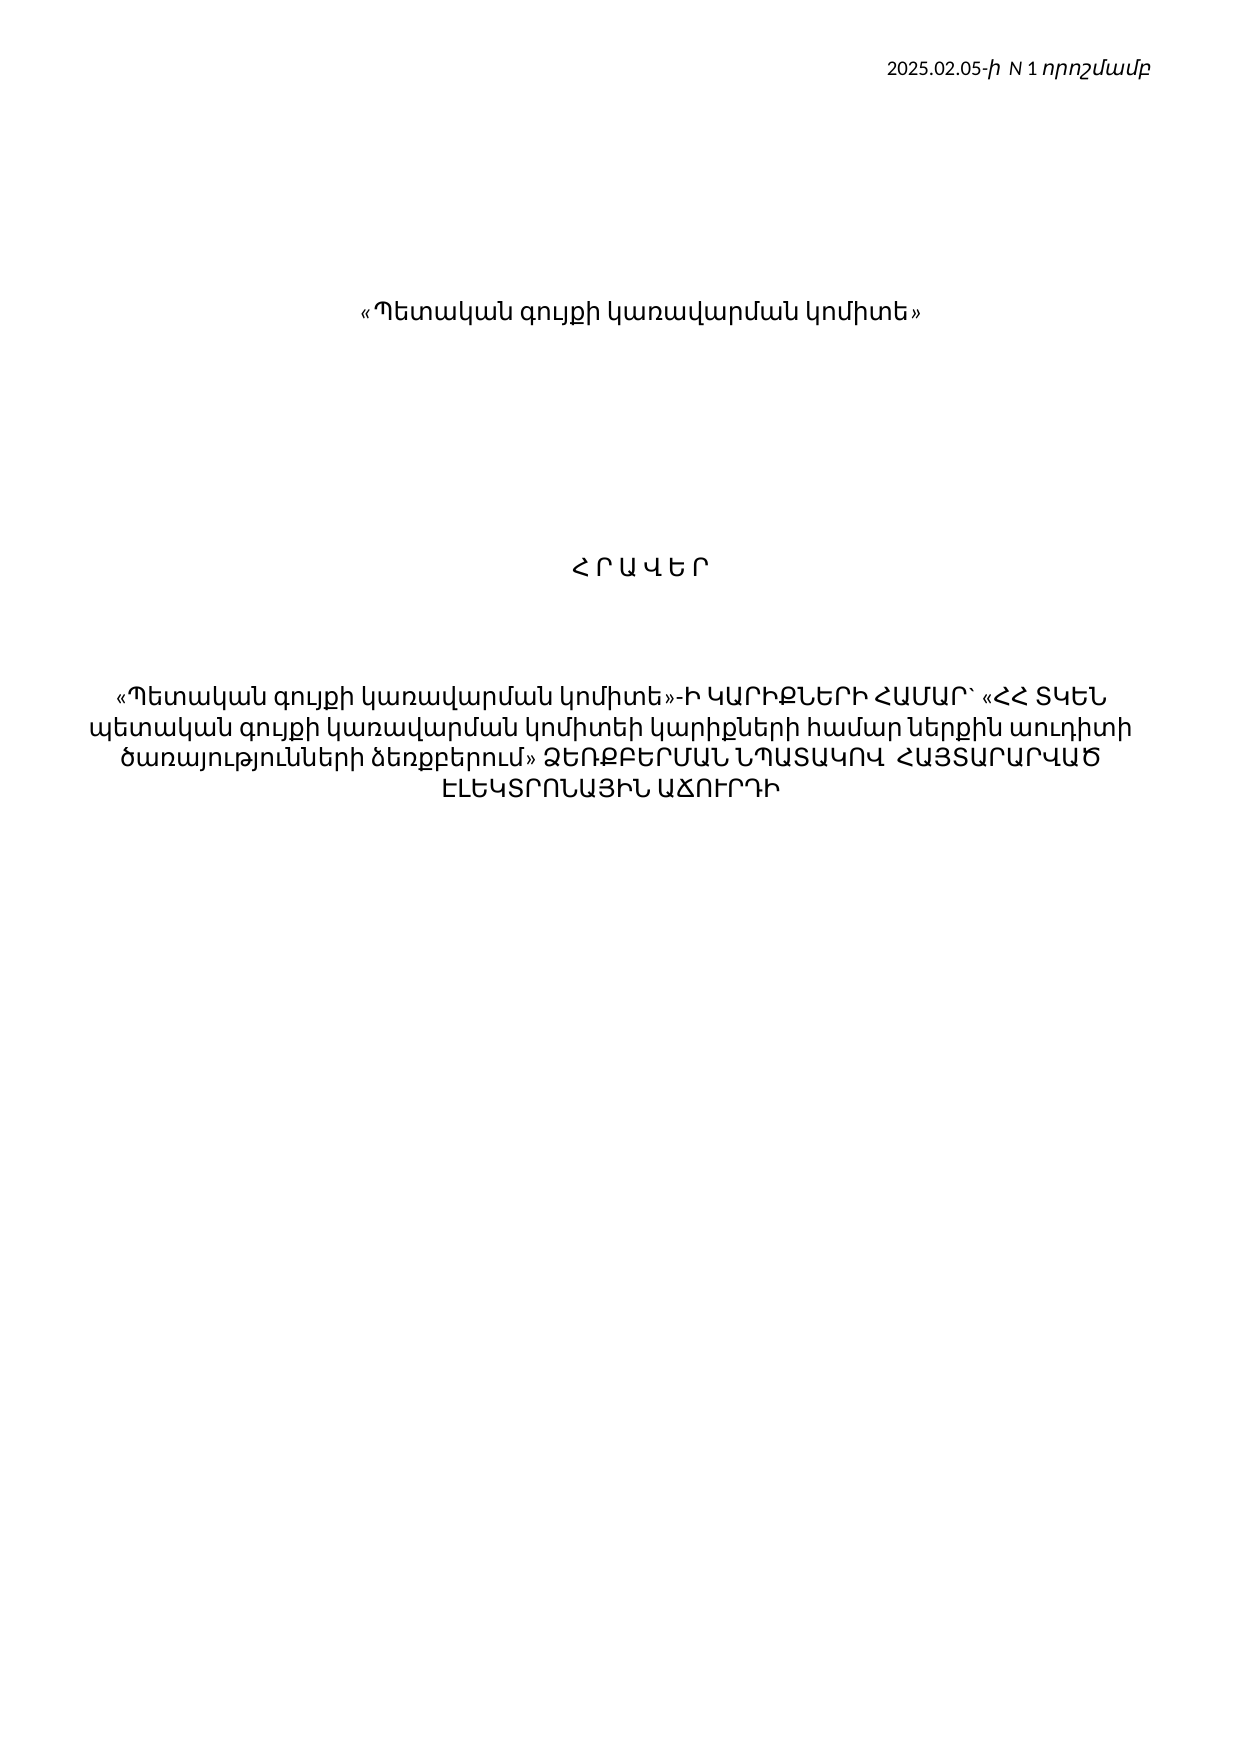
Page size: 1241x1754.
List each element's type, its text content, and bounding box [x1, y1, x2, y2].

text « Պետական գույքի կառավարման կոմիտե» [69, 296, 1152, 327]
text Հ Ր Ա Վ Ե Ր [69, 552, 1152, 583]
text «Պետական գույքի կառավարման կոմիտե»-Ի ԿԱՐԻՔՆԵՐԻ ՀԱՄԱՐ` «ՀՀ ՏԿԵՆ պետական գույքի կառավարման կոմիտեի կարիքների համար ներքին աուդիտի ծառայությունների ձեռքբերում» ՁԵՌՔԲԵՐՄԱՆ ՆՊԱՏԱԿՈՎ ՀԱՅՏԱՐԱՐՎԱԾ ԷԼԵԿՏՐՈՆԱՅԻՆ ԱՃՈՒՐԴԻ [69, 681, 1152, 803]
text 2025.02.05 -ի N 1 որոշմամբ [69, 56, 1152, 81]
